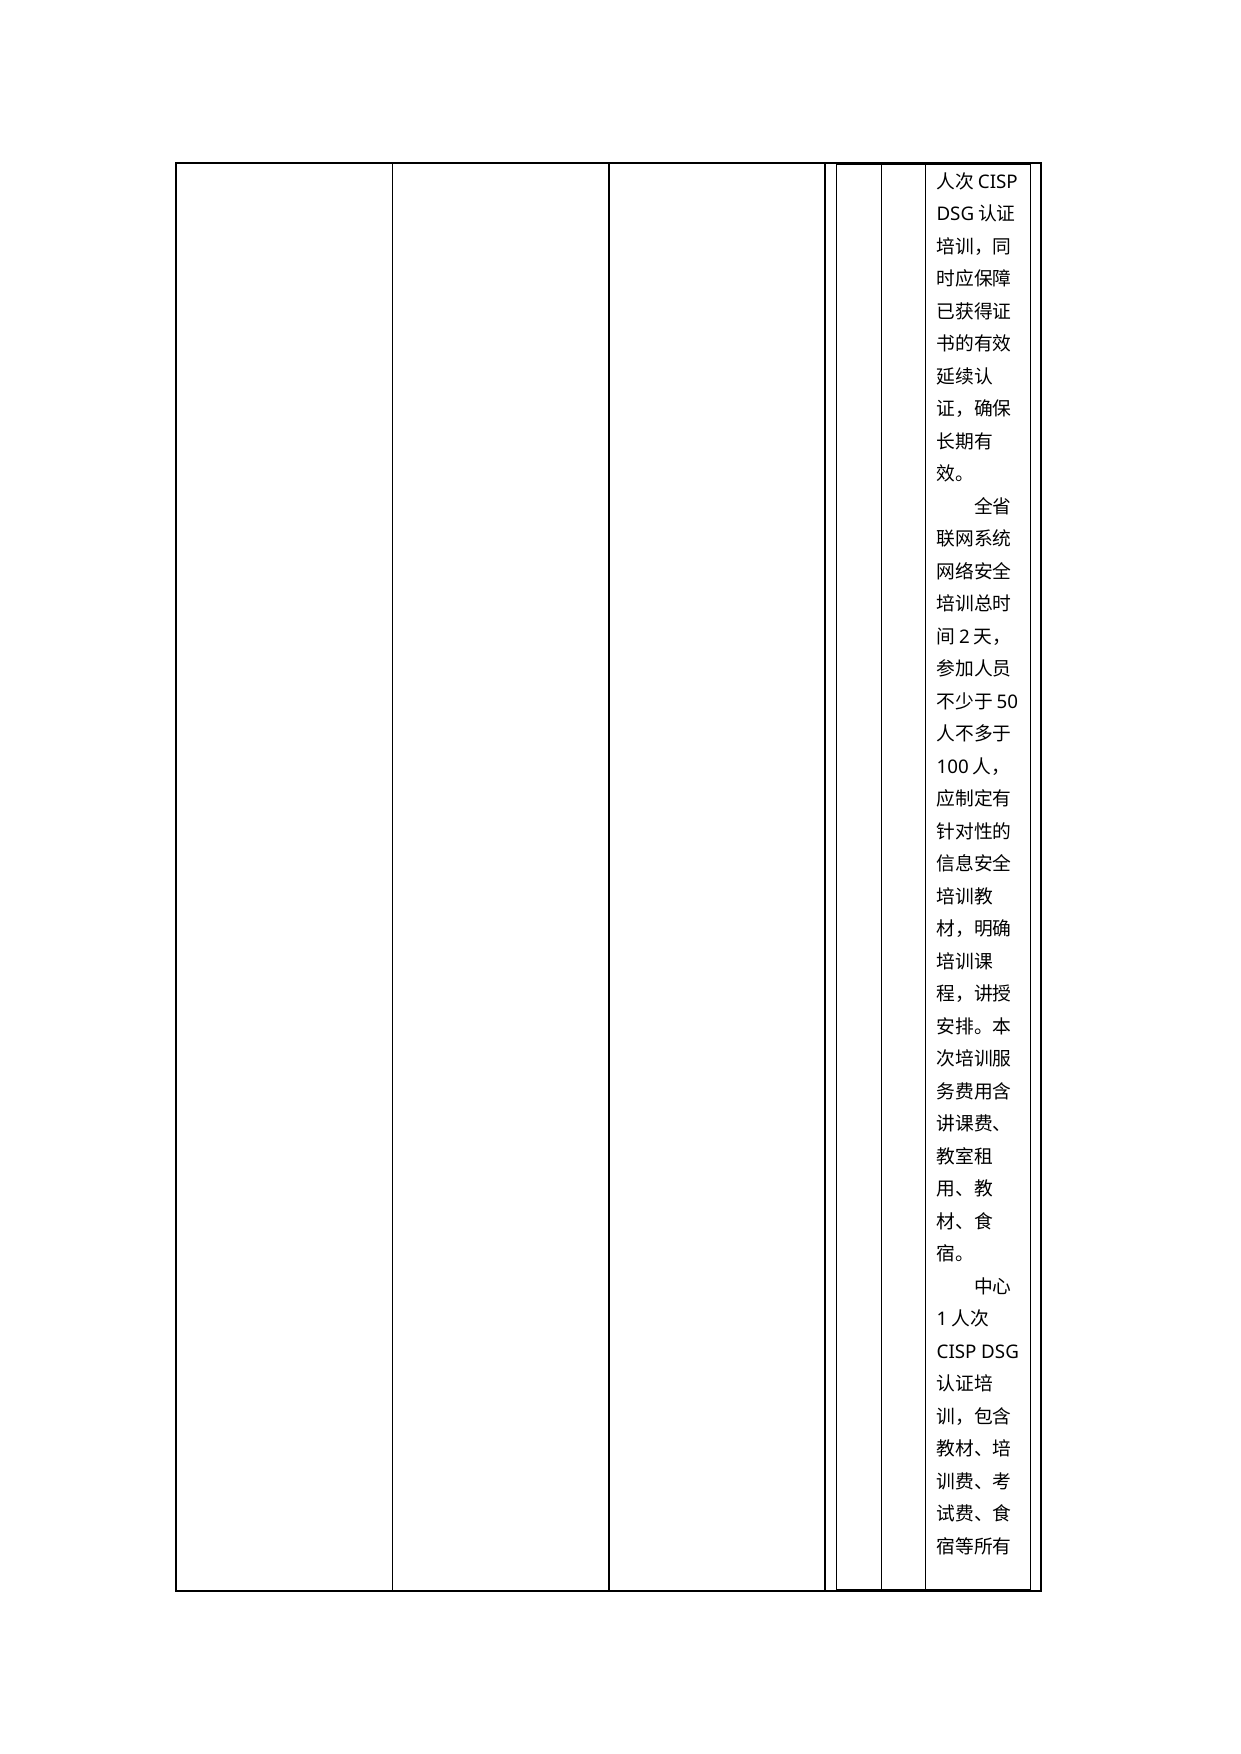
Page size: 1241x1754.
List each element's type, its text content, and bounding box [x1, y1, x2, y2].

table_cell [1031, 164, 1040, 1590]
table_cell 1 [393, 164, 608, 1590]
table_cell [610, 164, 824, 1590]
table_cell [177, 164, 392, 1590]
table_cell [826, 164, 836, 1590]
table_cell [837, 165, 881, 1589]
table_cell [926, 165, 1030, 1589]
table_cell [882, 165, 925, 1589]
